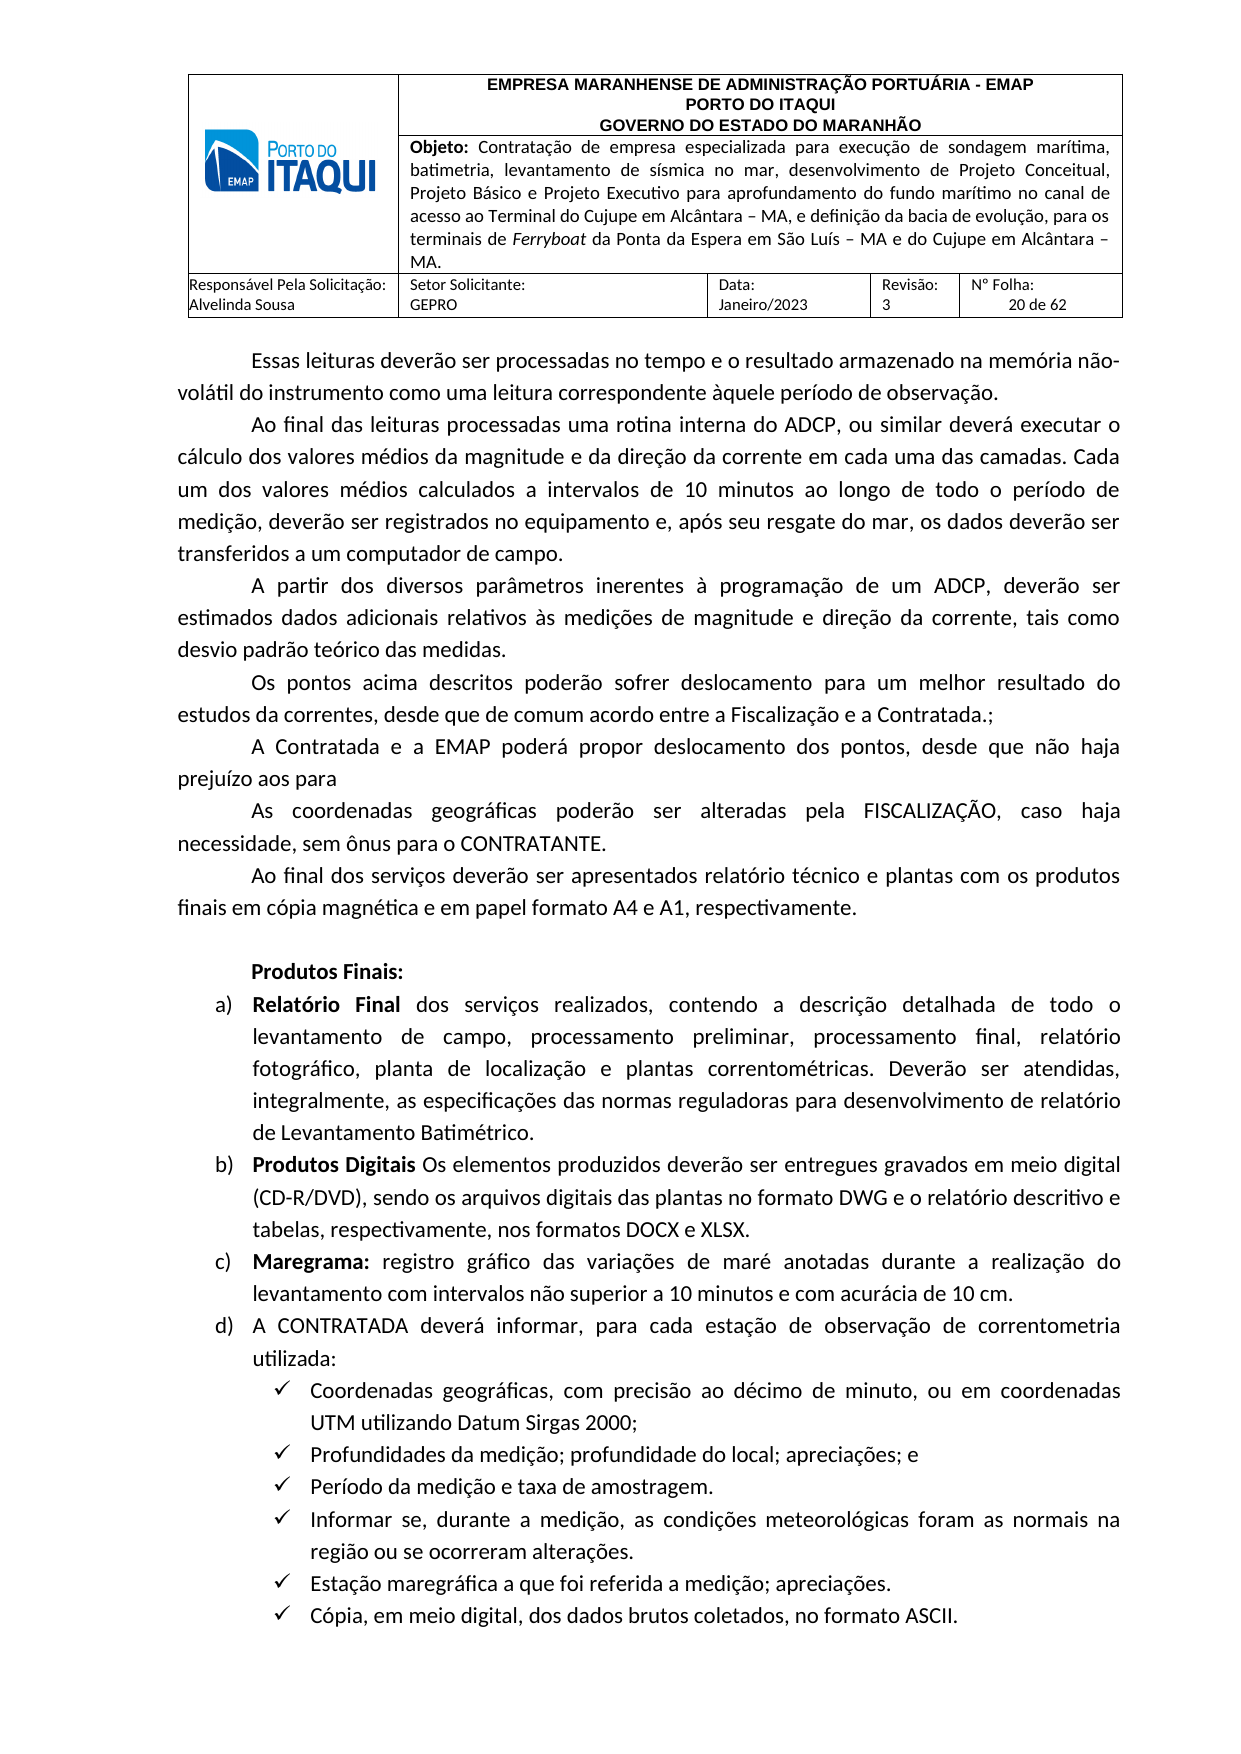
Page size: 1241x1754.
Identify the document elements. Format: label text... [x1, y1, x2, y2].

list Maregrama: registro gráfico das variações de maré anotadas durante a realização do levantamento com intervalos não superior a 10 minutos e com acurácia de 10 cm. [215, 1247, 1122, 1307]
list A CONTRATADA deverá informar, para cada estação de observação de correntometria utilizada: [215, 1312, 1122, 1372]
text Os pontos acima descritos poderão sofrer deslocamento para um melhor resultado do estudos da correntes, desde que de comum acordo entre a Fiscalização e a Contratada.; [177, 668, 1122, 728]
list Coordenadas geográficas, com precisão ao décimo de minuto, ou em coordenadas UTM utilizando Datum Sirgas 2000; [273, 1376, 1122, 1436]
list Informar se, durante a medição, as condições meteorológicas foram as normais na região ou se ocorreram alterações. [273, 1505, 1122, 1565]
text As coordenadas geográficas poderão ser alteradas pela FISCALIZAÇÃO, caso haja necessidade, sem ônus para o CONTRATANTE. [177, 797, 1122, 857]
list Relatório Final dos serviços realizados, contendo a descrição detalhada de todo o levantamento de campo, processamento preliminar, processamento final, relatório fotográfico, planta de localização e plantas correntométricas. Deverão ser atendidas, integralmente, as especificações das normas reguladoras para desenvolvimento de relatório de Levantamento Batimétrico. [215, 990, 1122, 1146]
text A partir dos diversos parâmetros inerentes à programação de um ADCP, deverão ser estimados dados adicionais relativos às medições de magnitude e direção da corrente, tais como desvio padrão teórico das medidas. [177, 571, 1122, 664]
list Produtos Digitais Os elementos produzidos deverão ser entregues gravados em meio digital (CD-R/DVD), sendo os arquivos digitais das plantas no formato DWG e o relatório descritivo e tabelas, respectivamente, nos formatos DOCX e XLSX. [215, 1151, 1122, 1243]
list Cópia, em meio digital, dos dados brutos coletados, no formato ASCII. [273, 1601, 1122, 1629]
text Ao final dos serviços deverão ser apresentados relatório técnico e plantas com os produtos finais em cópia magnética e em papel formato A4 e A1, respectivamente. [177, 861, 1122, 921]
list Período da medição e taxa de amostragem. [273, 1472, 1122, 1501]
text Ao final das leituras processadas uma rotina interna do ADCP, ou similar deverá executar o cálculo dos valores médios da magnitude e da direção da corrente em cada uma das camadas. Cada um dos valores médios calculados a intervalos de 10 minutos ao longo de todo o período de medição, deverão ser registrados no equipamento e, após seu resgate do mar, os dados deverão ser transferidos a um computador de campo. [177, 410, 1122, 567]
list Profundidades da medição; profundidade do local; apreciações; e [273, 1440, 1122, 1468]
text Essas leituras deverão ser processadas no tempo e o resultado armazenado na memória não-volátil do instrumento como uma leitura correspondente àquele período de observação. [177, 346, 1122, 406]
text Produtos Finais: [177, 957, 1122, 986]
text A Contratada e a EMAP poderá propor deslocamento dos pontos, desde que não haja prejuízo aos para [177, 732, 1122, 792]
list Estação maregráfica a que foi referida a medição; apreciações. [273, 1569, 1122, 1597]
picture [199, 122, 380, 198]
